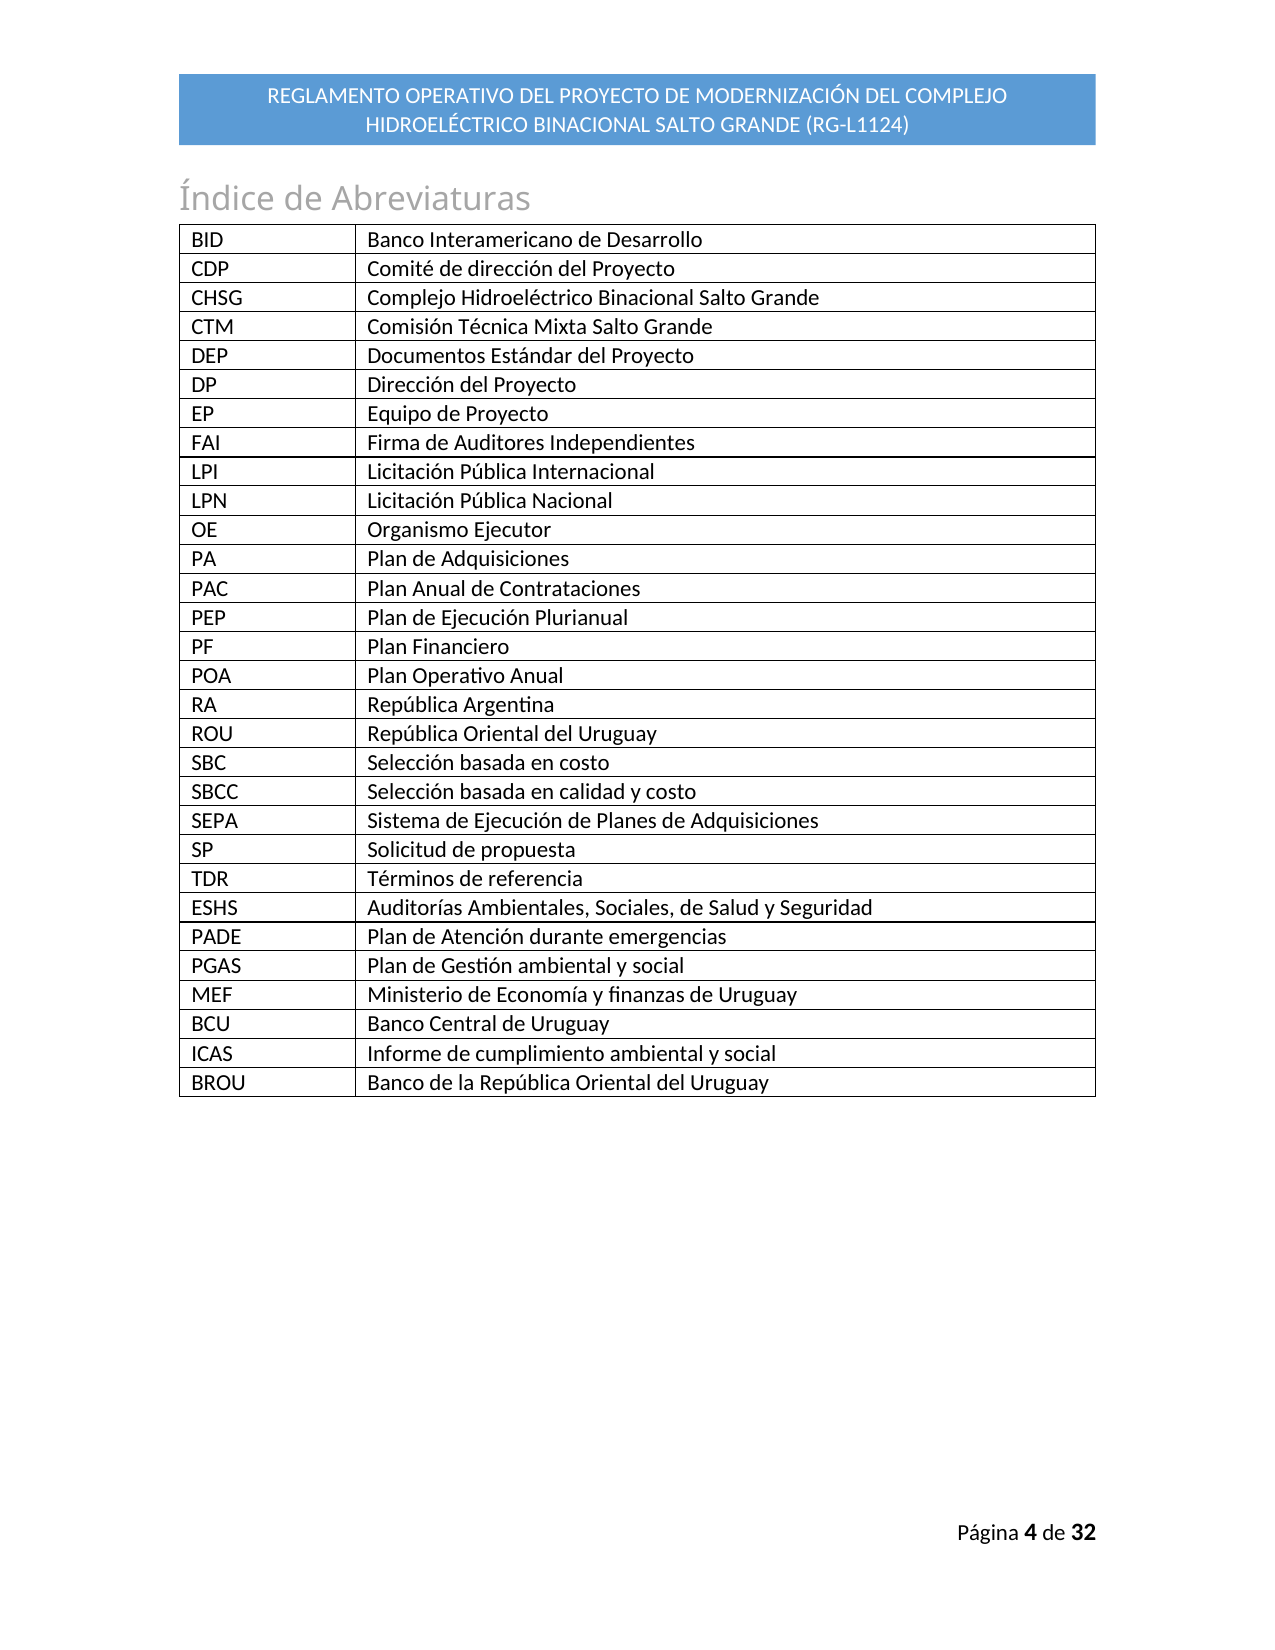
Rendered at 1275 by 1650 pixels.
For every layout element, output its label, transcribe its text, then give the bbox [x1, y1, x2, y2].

table_cell DEP [180, 341, 355, 369]
table_cell ICAS [180, 1039, 355, 1067]
table_header Banco Interamericano de Desarrollo [356, 225, 1095, 253]
table_cell Organismo Ejecutor [356, 516, 1095, 543]
table_cell Licitación Pública Internacional [356, 458, 1095, 485]
table_cell Plan de Gestión ambiental y social [356, 951, 1095, 979]
table_cell Plan de Ejecución Plurianual [356, 603, 1095, 631]
table_cell LPN [180, 486, 355, 514]
table_cell PADE [180, 923, 355, 950]
table_cell Plan de Atención durante emergencias [356, 923, 1095, 950]
table_cell Documentos Estándar del Proyecto [356, 341, 1095, 369]
table_cell OE [180, 516, 355, 543]
table_cell Complejo Hidroeléctrico Binacional Salto Grande [356, 283, 1095, 311]
table_cell Selección basada en calidad y costo [356, 777, 1095, 805]
table_cell Informe de cumplimiento ambiental y social [356, 1039, 1095, 1067]
table_cell RA [180, 690, 355, 718]
table_cell LPI [180, 458, 355, 485]
table_cell Comité de dirección del Proyecto [356, 254, 1095, 282]
table_cell Comisión Técnica Mixta Salto Grande [356, 312, 1095, 340]
table_cell PA [180, 545, 355, 573]
table_cell ROU [180, 719, 355, 747]
table_cell PF [180, 632, 355, 660]
table_cell Términos de referencia [356, 864, 1095, 892]
table_cell EP [180, 399, 355, 427]
table_cell Banco de la República Oriental del Uruguay [356, 1068, 1095, 1096]
table_cell CTM [180, 312, 355, 340]
subtitle Índice de Abreviaturas [179, 146, 1096, 220]
table_cell Banco Central de Uruguay [356, 1010, 1095, 1038]
table_cell DP [180, 370, 355, 398]
table_header BID [180, 225, 355, 253]
table_cell Firma de Auditores Independientes [356, 428, 1095, 456]
table_cell Plan Financiero [356, 632, 1095, 660]
table_cell SP [180, 835, 355, 863]
table_cell PEP [180, 603, 355, 631]
table_cell MEF [180, 981, 355, 1008]
table_cell CHSG [180, 283, 355, 311]
table_cell POA [180, 661, 355, 689]
table_cell Dirección del Proyecto [356, 370, 1095, 398]
table_cell BROU [180, 1068, 355, 1096]
table_cell Auditorías Ambientales, Sociales, de Salud y Seguridad [356, 893, 1095, 921]
table_cell TDR [180, 864, 355, 892]
table_cell República Oriental del Uruguay [356, 719, 1095, 747]
table_cell Equipo de Proyecto [356, 399, 1095, 427]
table_cell SBC [180, 748, 355, 776]
table_cell Plan Anual de Contrataciones [356, 574, 1095, 602]
table_cell Sistema de Ejecución de Planes de Adquisiciones [356, 806, 1095, 834]
table_cell Plan Operativo Anual [356, 661, 1095, 689]
table_cell PGAS [180, 951, 355, 979]
table_cell BCU [180, 1010, 355, 1038]
table_cell SEPA [180, 806, 355, 834]
table_cell Selección basada en costo [356, 748, 1095, 776]
table_cell PAC [180, 574, 355, 602]
table_cell Solicitud de propuesta [356, 835, 1095, 863]
table_cell ESHS [180, 893, 355, 921]
table_cell CDP [180, 254, 355, 282]
table_cell Licitación Pública Nacional [356, 486, 1095, 514]
table_cell República Argentina [356, 690, 1095, 718]
table_cell Ministerio de Economía y finanzas de Uruguay [356, 981, 1095, 1008]
table_cell FAI [180, 428, 355, 456]
table_cell SBCC [180, 777, 355, 805]
table_cell Plan de Adquisiciones [356, 545, 1095, 573]
